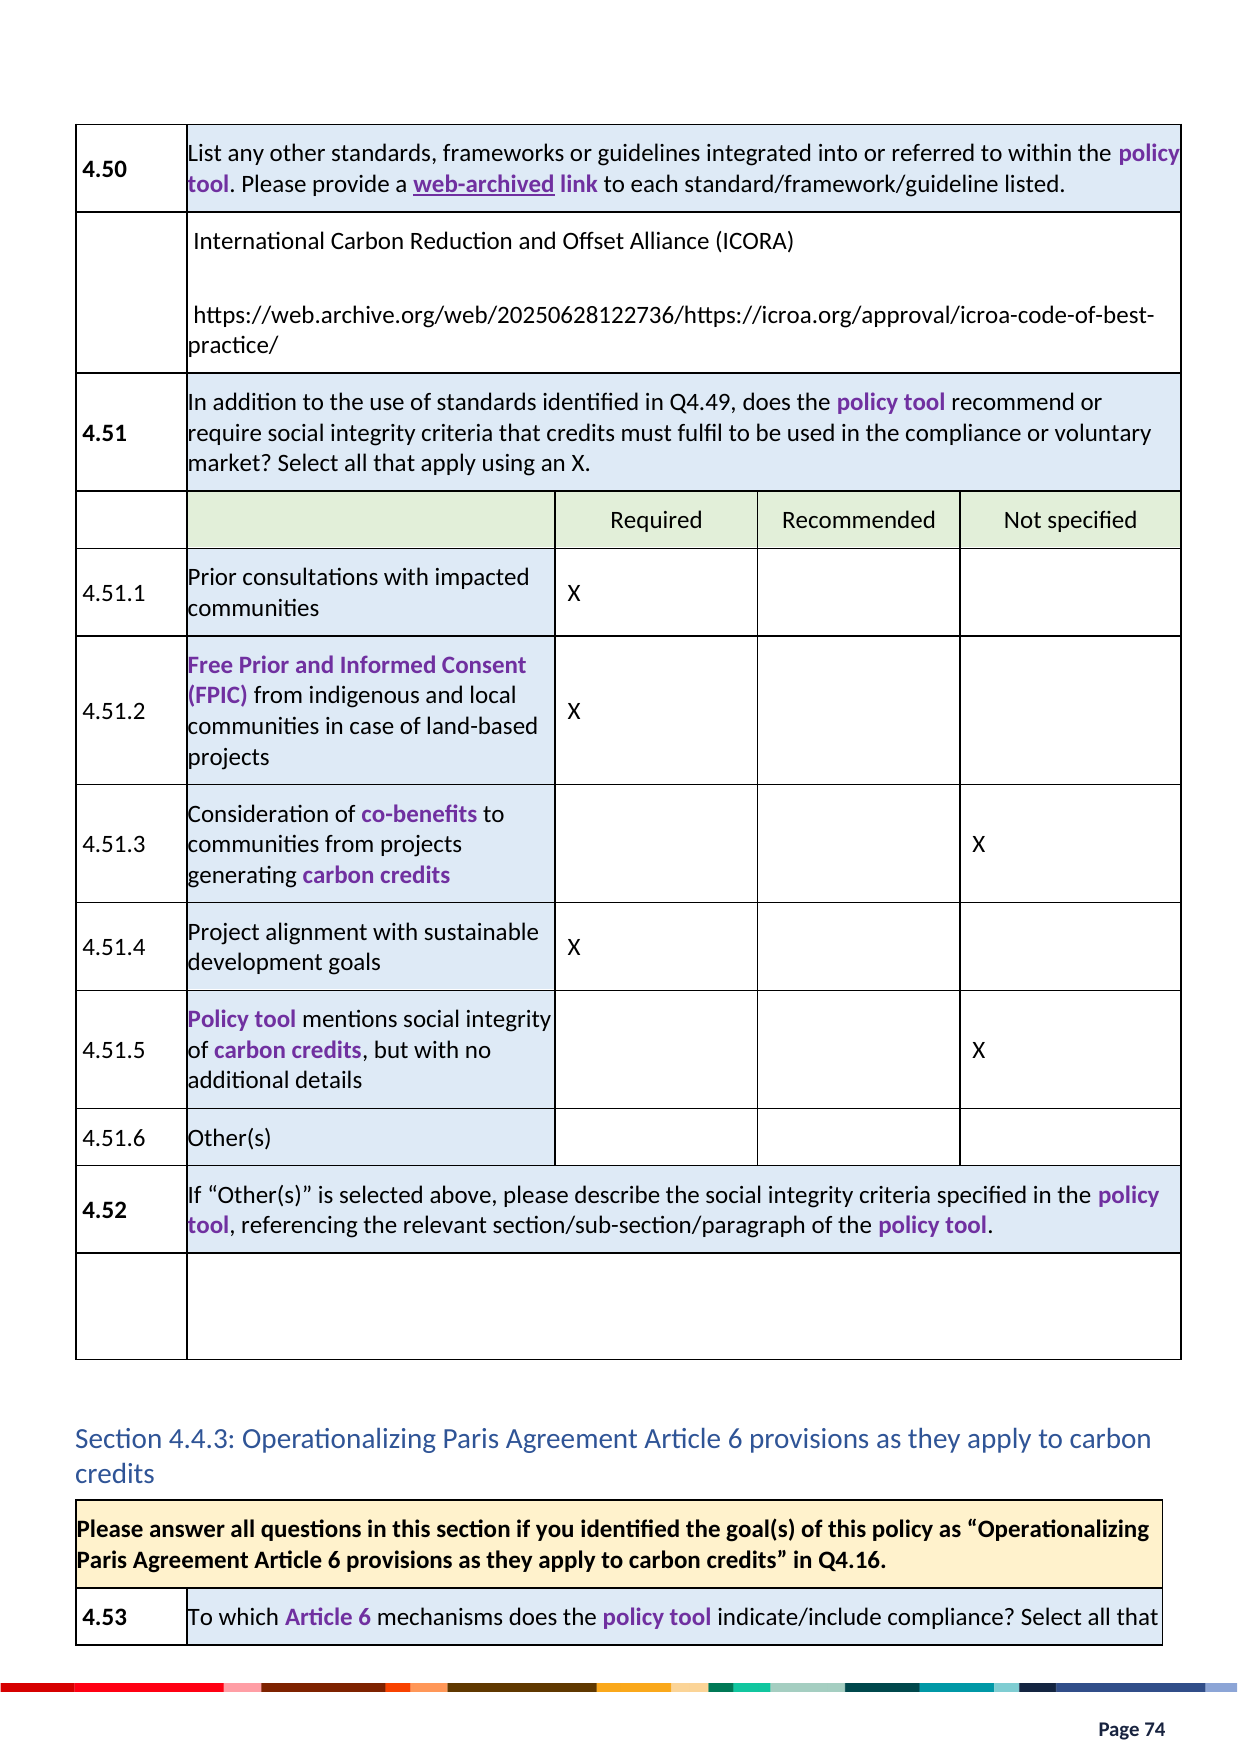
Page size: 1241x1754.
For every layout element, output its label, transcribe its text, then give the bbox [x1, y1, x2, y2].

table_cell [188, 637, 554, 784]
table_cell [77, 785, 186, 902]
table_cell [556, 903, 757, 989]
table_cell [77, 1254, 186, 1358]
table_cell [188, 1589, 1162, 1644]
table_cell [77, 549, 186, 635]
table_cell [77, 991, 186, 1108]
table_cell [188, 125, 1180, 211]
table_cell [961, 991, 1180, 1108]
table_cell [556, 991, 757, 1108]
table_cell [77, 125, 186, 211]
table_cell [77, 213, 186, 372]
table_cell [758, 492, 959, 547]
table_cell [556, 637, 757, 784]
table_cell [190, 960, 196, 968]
picture [0, 1683, 1236, 1692]
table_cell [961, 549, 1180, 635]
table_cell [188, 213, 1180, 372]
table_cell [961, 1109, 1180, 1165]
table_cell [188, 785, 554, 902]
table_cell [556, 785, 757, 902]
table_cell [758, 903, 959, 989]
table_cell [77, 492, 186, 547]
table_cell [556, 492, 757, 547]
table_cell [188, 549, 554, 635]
subtitle Section 4.4.3: Operationalizing Paris Agreement Article 6 provisions as they apply to carbon credits [75, 1420, 1165, 1491]
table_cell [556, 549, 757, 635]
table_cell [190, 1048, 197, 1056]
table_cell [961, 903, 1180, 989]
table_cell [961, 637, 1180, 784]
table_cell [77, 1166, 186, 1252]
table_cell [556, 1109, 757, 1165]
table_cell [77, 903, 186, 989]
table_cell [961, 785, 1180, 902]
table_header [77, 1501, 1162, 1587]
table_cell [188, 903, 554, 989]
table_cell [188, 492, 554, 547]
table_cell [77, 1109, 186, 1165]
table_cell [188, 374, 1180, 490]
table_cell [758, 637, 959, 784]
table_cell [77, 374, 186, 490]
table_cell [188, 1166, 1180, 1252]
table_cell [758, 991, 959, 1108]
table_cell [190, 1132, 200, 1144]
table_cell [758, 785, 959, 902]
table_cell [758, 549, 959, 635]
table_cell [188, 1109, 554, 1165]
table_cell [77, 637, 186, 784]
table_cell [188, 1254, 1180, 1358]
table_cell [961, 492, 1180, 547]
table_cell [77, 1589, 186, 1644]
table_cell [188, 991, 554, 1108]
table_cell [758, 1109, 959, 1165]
